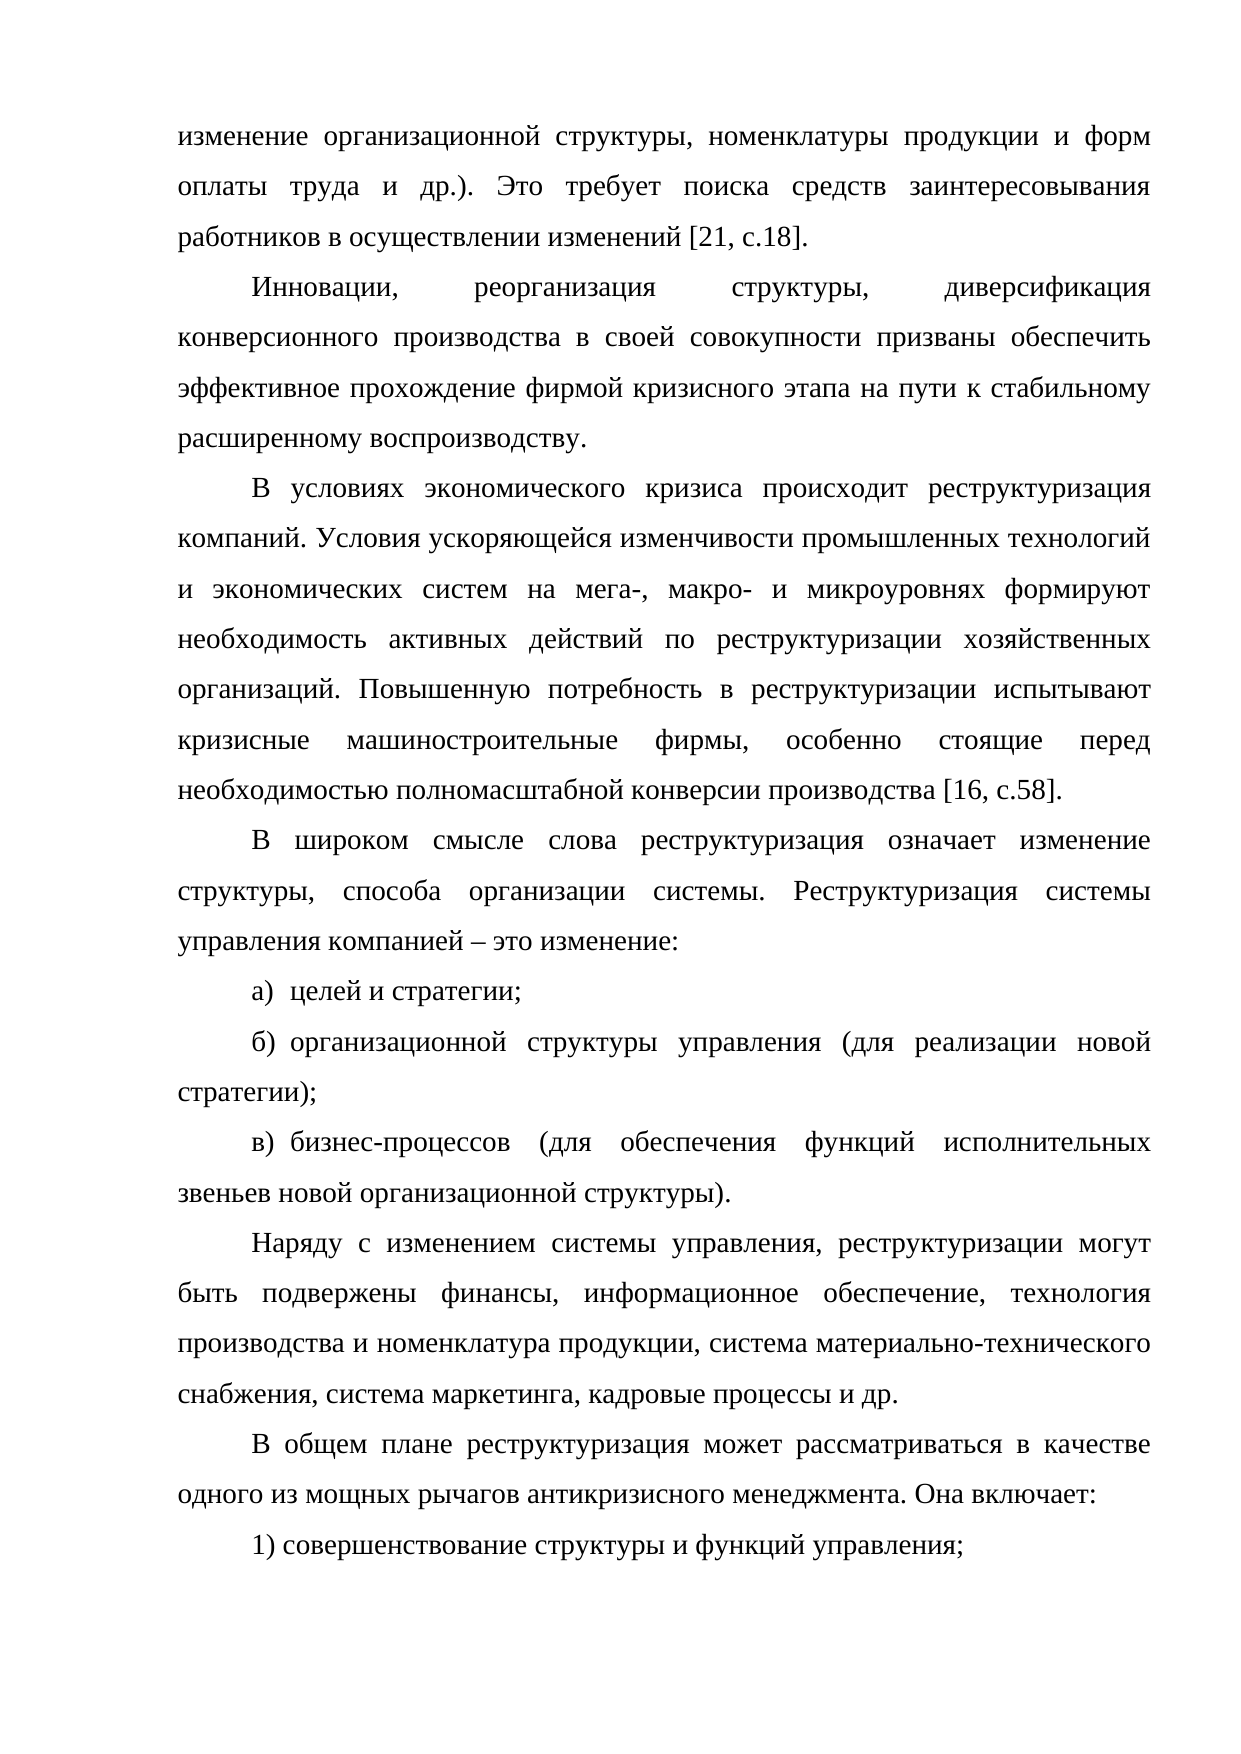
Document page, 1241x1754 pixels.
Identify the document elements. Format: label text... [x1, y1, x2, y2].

list бизнес-процессов (для обеспечения функций исполнительных звеньев новой организационной структуры). [177, 1124, 1152, 1208]
text 1) совершенствование структуры и функций управления; [177, 1527, 1152, 1560]
text В условиях экономического кризиса происходит реструктуризация компаний. Условия ускоряющейся изменчивости промышленных технологий и экономических систем на мега-, макро- и микроуровнях формируют необходимость активных действий по реструктуризации хозяйственных организаций. Повышенную потребность в реструктуризации испытывают кризисные машиностроительные фирмы, особенно стоящие перед необходимостью полномасштабной конверсии производства [16, с.58]. [177, 470, 1152, 806]
text В широком смысле слова реструктуризация означает изменение структуры, способа организации системы. Реструктуризация системы управления компанией – это изменение: [177, 822, 1152, 957]
text В общем плане реструктуризация может рассматриваться в качестве одного из мощных рычагов антикризисного менеджмента. Она включает: [177, 1426, 1152, 1510]
text Инновации, реорганизация структуры, диверсификация конверсионного производства в своей совокупности призваны обеспечить эффективное прохождение фирмой кризисного этапа на пути к стабильному расширенному воспроизводству. [177, 269, 1152, 453]
list организационной структуры управления (для реализации новой стратегии); [177, 1024, 1152, 1108]
text Наряду с изменением системы управления, реструктуризации могут быть подвержены финансы, информационное обеспечение, технология производства и номенклатура продукции, система материально-технического снабжения, система маркетинга, кадровые процессы и др. [177, 1225, 1152, 1409]
list целей и стратегии; [177, 973, 1152, 1007]
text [177, 118, 1152, 252]
